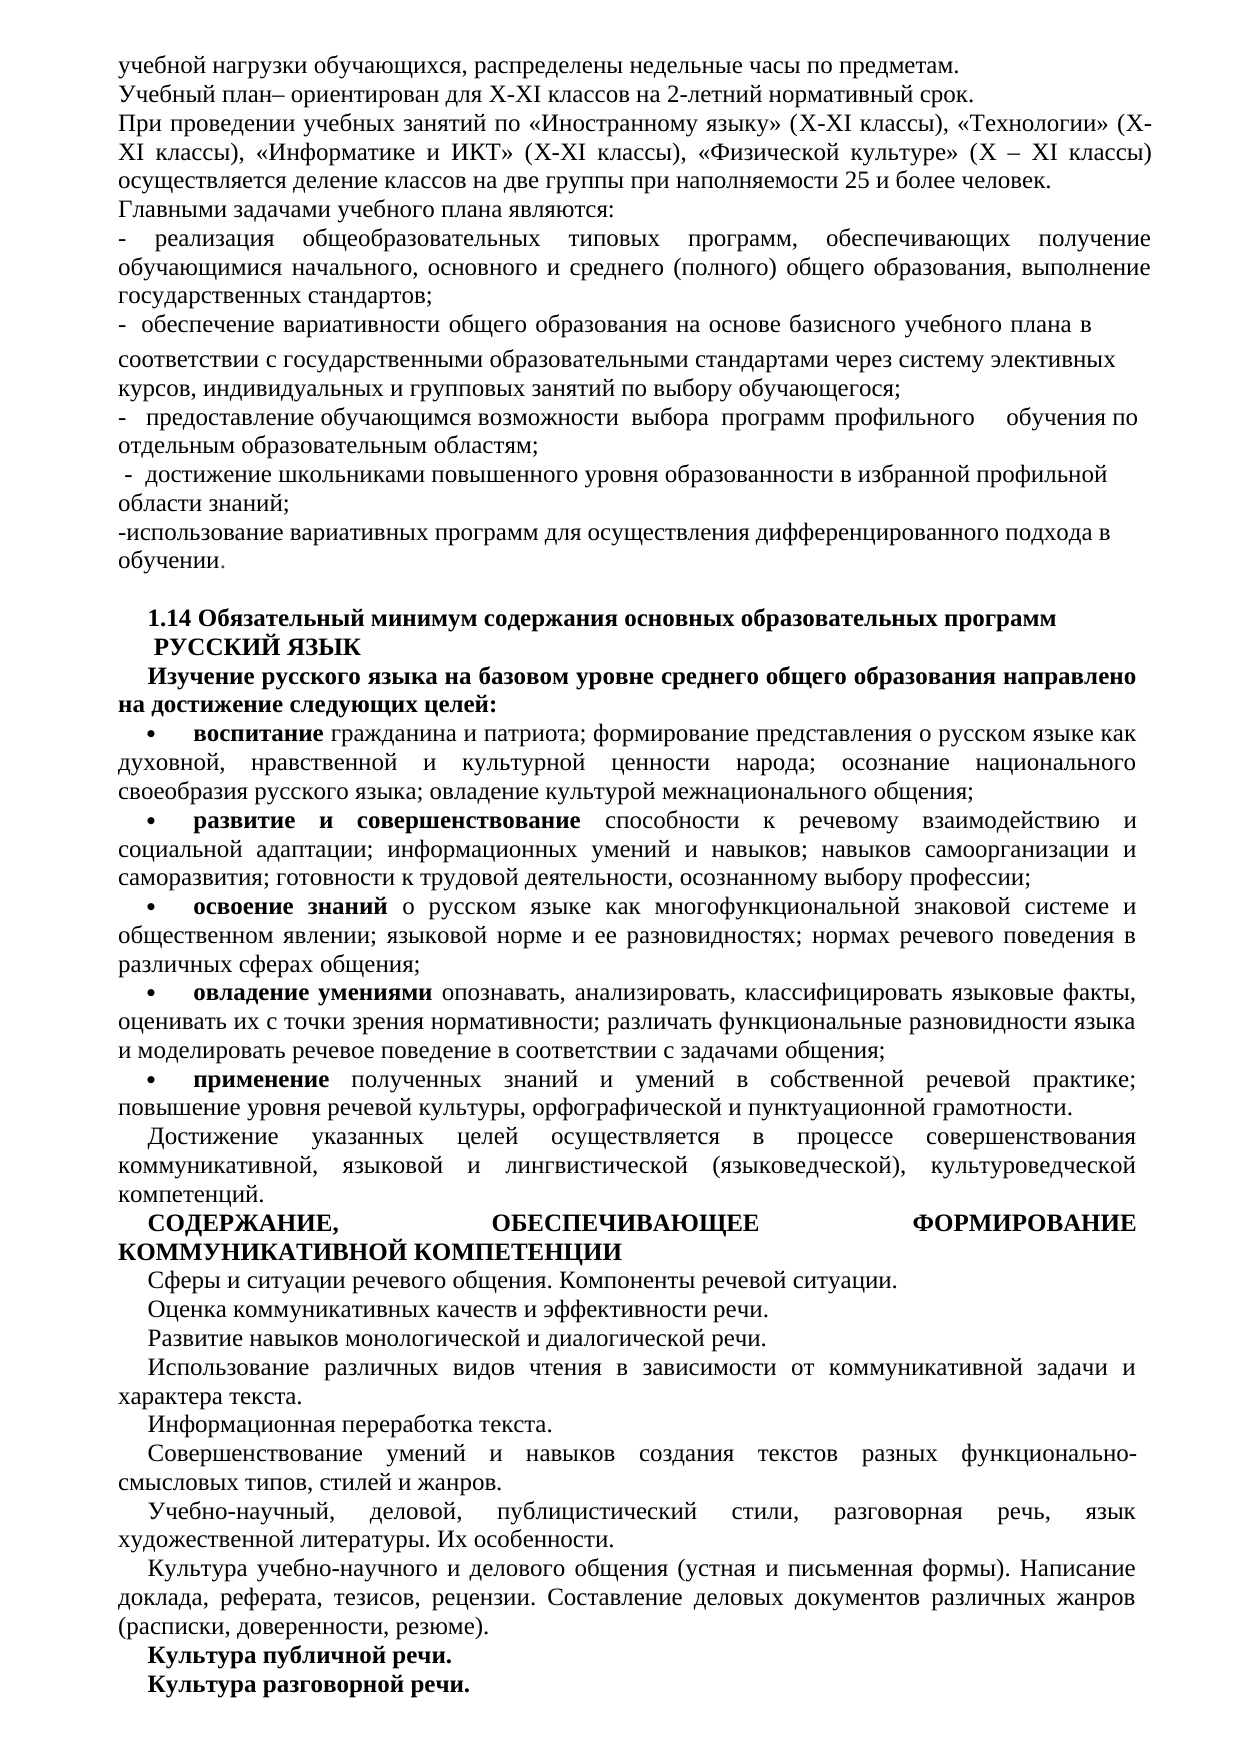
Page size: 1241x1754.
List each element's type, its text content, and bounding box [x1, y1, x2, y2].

list достижение школьниками повышенного уровня образованности в избранной профильной области знаний; [118, 459, 1151, 517]
text Изучение русского языка на базовом уровне среднего общего образования направлено на достижение следующих целей: [118, 661, 1137, 718]
text Культура публичной речи. Культура разговорной речи. [147, 1640, 472, 1698]
list овладение умениями опознавать, анализировать, классифицировать языковые факты, оценивать их с точки зрения нормативности; различать функциональные разновидности языка и моделировать речевое поведение в соответствии с задачами общения; [118, 977, 1137, 1064]
list применение полученных знаний и умений в собственной речевой практике; повышение уровня речевой культуры, орфографической и пунктуационной грамотности. [118, 1064, 1137, 1121]
text Достижение указанных целей осуществляется в процессе совершенствования коммуникативной, языковой и лингвистической (языковедческой), культуроведческой компетенций. [118, 1121, 1137, 1207]
text Совершенствование умений и навыков создания текстов разных функционально- смысловых типов, стилей и жанров. [118, 1438, 1137, 1496]
text Учебно-научный, деловой, публицистический стили, разговорная речь, язык художественной литературы. Их особенности. [118, 1496, 1137, 1553]
text СОДЕРЖАНИЕ, ОБЕСПЕЧИВАЮЩЕЕ ФОРМИРОВАНИЕ КОММУНИКАТИВНОЙ КОМПЕТЕНЦИИ [118, 1208, 1137, 1265]
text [118, 50, 1151, 79]
text Сферы и ситуации речевого общения. Компоненты речевой ситуации. Оценка коммуникативных качеств и эффективности речи. [147, 1265, 900, 1323]
text соответствии с государственными образовательными стандартами через систему элективных курсов, индивидуальных и групповых занятий по выбору обучающегося; [118, 344, 1152, 402]
text Развитие навыков монологической и диалогической речи. [147, 1323, 1232, 1352]
list освоение знаний о русском языке как многофункциональной знаковой системе и общественном явлении; языковой норме и ее разновидностях; нормах речевого поведения в различных сферах общения; [118, 891, 1137, 977]
text Культура учебно-научного и делового общения (устная и письменная формы). Написание доклада, реферата, тезисов, рецензии. Составление деловых документов различных жанров (расписки, доверенности, резюме). [118, 1553, 1137, 1639]
list воспитание гражданина и патриота; формирование представления о русском языке как духовной, нравственной и культурной ценности народа; осознание национального своеобразия русского языка; овладение культурой межнационального общения; [118, 718, 1137, 804]
text Информационная переработка текста. [147, 1409, 1232, 1438]
text Главными задачами учебного плана являются: [118, 194, 1232, 223]
list предоставление обучающимся возможности выбора программ профильного обучения по отдельным образовательным областям; [118, 402, 1151, 459]
text Учебный план– ориентирован для X-XI классов на 2-летний нормативный срок. [118, 79, 1232, 108]
text -использование вариативных программ для осуществления дифференцированного подхода в обучении. [118, 517, 1152, 574]
list обеспечение вариативности общего образования на основе базисного учебного плана в [118, 309, 1232, 338]
list Обязательный минимум содержания основных образовательных программ РУССКИЙ ЯЗЫК [147, 603, 1057, 661]
list реализация общеобразовательных типовых программ, обеспечивающих получение обучающимися начального, основного и среднего (полного) общего образования, выполнение государственных стандартов; [118, 223, 1152, 309]
text При проведении учебных занятий по «Иностранному языку» (X-XI классы), «Технологии» (X- XI классы), «Информатике и ИКТ» (X-XI классы), «Физической культуре» (X – XI классы) осуществляется деление классов на две группы при наполняемости 25 и более человек. [118, 108, 1152, 194]
list развитие и совершенствование способности к речевому взаимодействию и социальной адаптации; информационных умений и навыков; навыков самоорганизации и саморазвития; готовности к трудовой деятельности, осознанному выбору профессии; [118, 805, 1137, 891]
text Использование различных видов чтения в зависимости от коммуникативной задачи и характера текста. [118, 1352, 1137, 1409]
